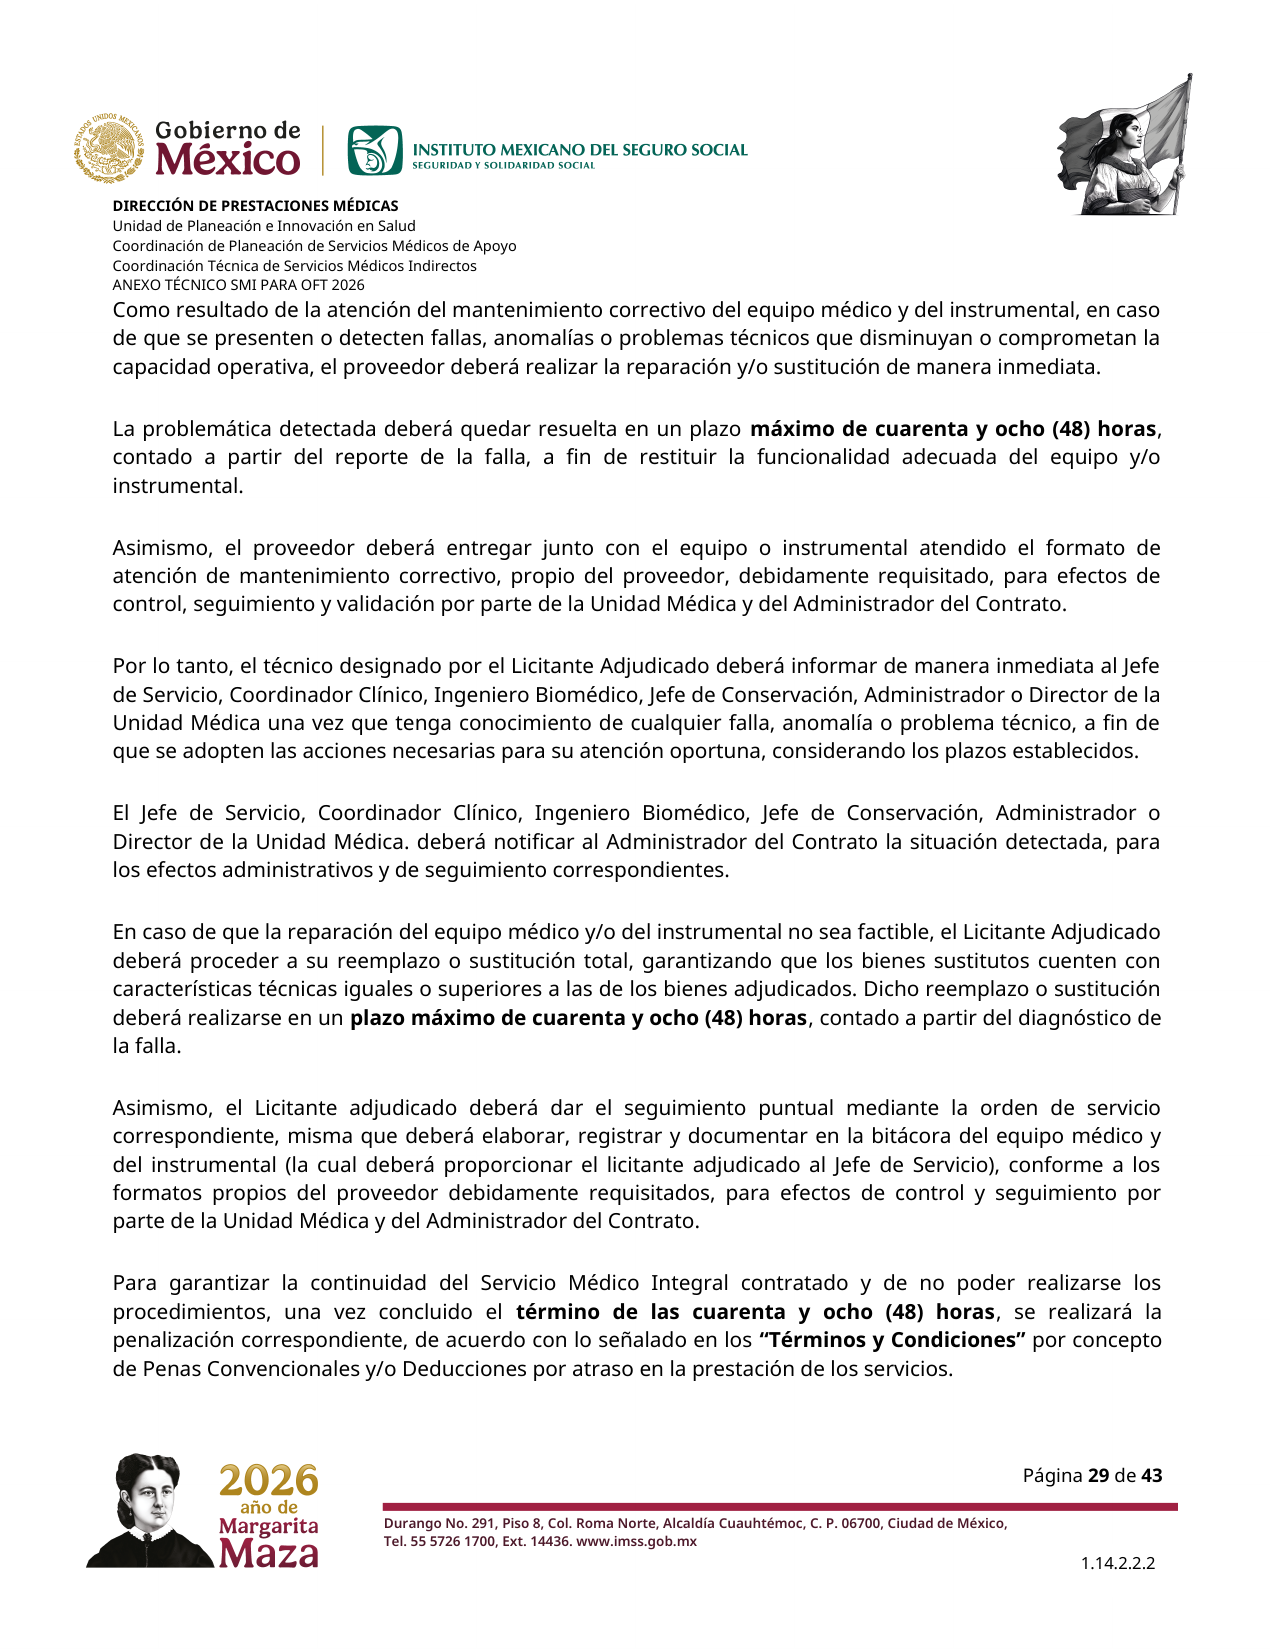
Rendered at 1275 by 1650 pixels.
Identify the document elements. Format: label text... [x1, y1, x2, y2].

text Asimismo, el Licitante adjudicado deberá dar el seguimiento puntual mediante la orden de servicio correspondiente, misma que deberá elaborar, registrar y documentar en la bitácora del equipo médico y del instrumental (la cual deberá proporcionar el licitante adjudicado al Jefe de Servicio), conforme a los formatos propios del proveedor debidamente requisitados, para efectos de control y seguimiento por parte de la Unidad Médica y del Administrador del Contrato. [112, 1093, 1162, 1235]
text En caso de que la reparación del equipo médico y/o del instrumental no sea factible, el Licitante Adjudicado deberá proceder a su reemplazo o sustitución total, garantizando que los bienes sustitutos cuenten con características técnicas iguales o superiores a las de los bienes adjudicados. Dicho reemplazo o sustitución deberá realizarse en un plazo máximo de cuarenta y ocho (48) horas, contado a partir del diagnóstico de la falla. [112, 917, 1162, 1059]
text El Jefe de Servicio, Coordinador Clínico, Ingeniero Biomédico, Jefe de Conservación, Administrador o Director de la Unidad Médica. deberá notificar al Administrador del Contrato la situación detectada, para los efectos administrativos y de seguimiento correspondientes. [112, 798, 1162, 884]
picture [0, 4, 1271, 1649]
text Para garantizar la continuidad del Servicio Médico Integral contratado y de no poder realizarse los procedimientos, una vez concluido el término de las cuarenta y ocho (48) horas, se realizará la penalización correspondiente, de acuerdo con lo señalado en los “Términos y Condiciones” por concepto de Penas Convencionales y/o Deducciones por atraso en la prestación de los servicios. [112, 1268, 1162, 1382]
text Por lo tanto, el técnico designado por el Licitante Adjudicado deberá informar de manera inmediata al Jefe de Servicio, Coordinador Clínico, Ingeniero Biomédico, Jefe de Conservación, Administrador o Director de la Unidad Médica una vez que tenga conocimiento de cualquier falla, anomalía o problema técnico, a fin de que se adopten las acciones necesarias para su atención oportuna, considerando los plazos establecidos. [112, 651, 1162, 765]
text Asimismo, el proveedor deberá entregar junto con el equipo o instrumental atendido el formato de atención de mantenimiento correctivo, propio del proveedor, debidamente requisitado, para efectos de control, seguimiento y validación por parte de la Unidad Médica y del Administrador del Contrato. [112, 533, 1162, 618]
text La problemática detectada deberá quedar resuelta en un plazo máximo de cuarenta y ocho (48) horas, contado a partir del reporte de la falla, a fin de restituir la funcionalidad adecuada del equipo y/o instrumental. [112, 414, 1162, 499]
text Como resultado de la atención del mantenimiento correctivo del equipo médico y del instrumental, en caso de que se presenten o detecten fallas, anomalías o problemas técnicos que disminuyan o comprometan la capacidad operativa, el proveedor deberá realizar la reparación y/o sustitución de manera inmediata. [112, 295, 1162, 380]
